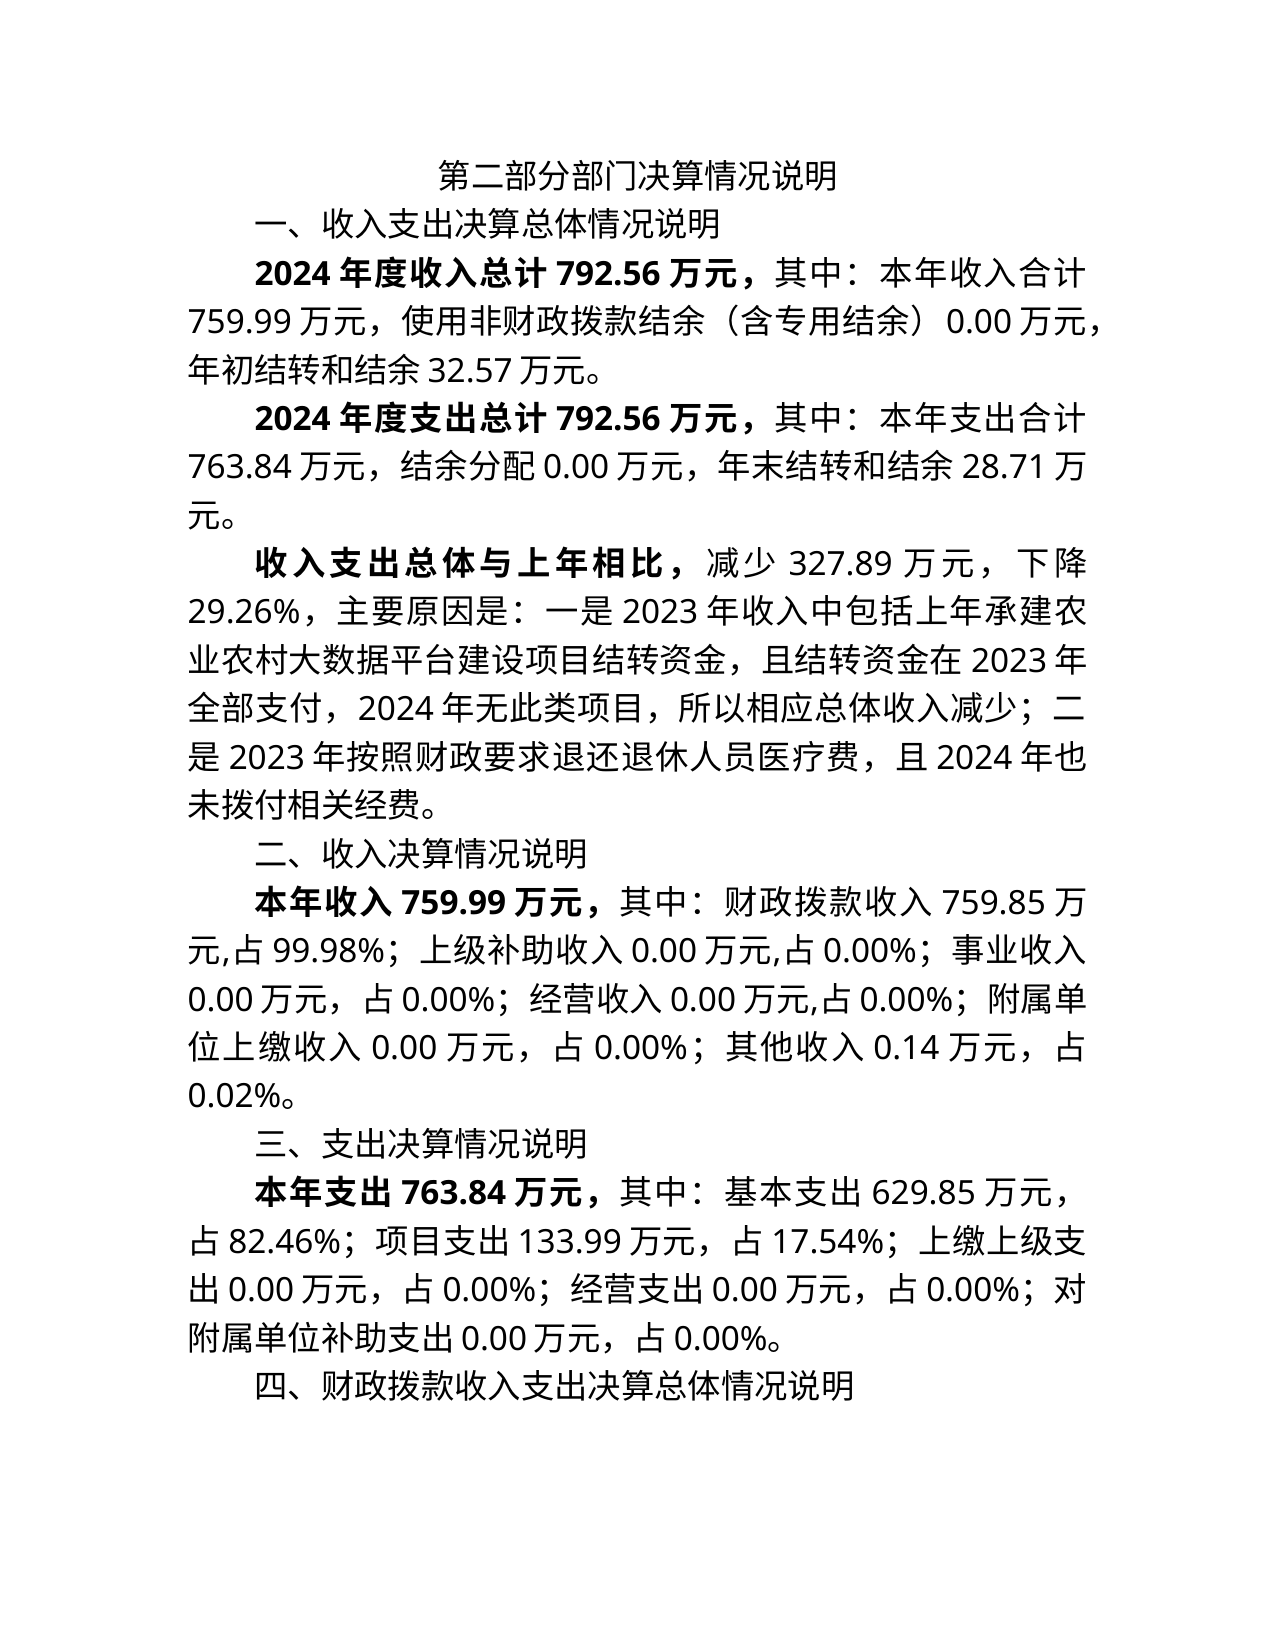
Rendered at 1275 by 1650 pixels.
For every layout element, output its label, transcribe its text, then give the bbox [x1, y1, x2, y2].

text 第二部分部门决算情况说明 [187, 150, 1087, 198]
text 2024年度收入总计792.56万元，其中：本年收入合计759.99万元，使用非财政拨款结余（含专用结余）0.00万元，年初结转和结余32.57万元。 [187, 246, 1087, 392]
text 二、收入决算情况说明 [187, 827, 1087, 876]
text 2024年度支出总计792.56万元，其中：本年支出合计763.84万元，结余分配0.00万元，年末结转和结余28.71万元。 [187, 392, 1087, 537]
text 三、支出决算情况说明 [187, 1118, 1087, 1166]
text 本年收入759.99万元，其中：财政拨款收入759.85万元,占99.98%；上级补助收入0.00万元,占0.00%；事业收入0.00万元，占0.00%；经营收入0.00万元,占0.00%；附属单位上缴收入0.00万元，占0.00%；其他收入0.14万元，占0.02%。 [187, 876, 1087, 1118]
text 本年支出763.84万元，其中：基本支出629.85万元，占82.46%；项目支出133.99万元，占17.54%；上缴上级支出0.00万元，占0.00%；经营支出0.00万元，占0.00%；对附属单位补助支出0.00万元，占0.00%。 [187, 1166, 1087, 1360]
text 收入支出总体与上年相比，减少327.89万元，下降29.26%，主要原因是：一是2023年收入中包括上年承建农业农村大数据平台建设项目结转资金，且结转资金在2023年全部支付，2024年无此类项目，所以相应总体收入减少；二是2023年按照财政要求退还退休人员医疗费，且2024年也未拨付相关经费。 [187, 537, 1087, 827]
text 一、收入支出决算总体情况说明 [187, 198, 1087, 246]
text 四、财政拨款收入支出决算总体情况说明 [187, 1360, 1087, 1408]
